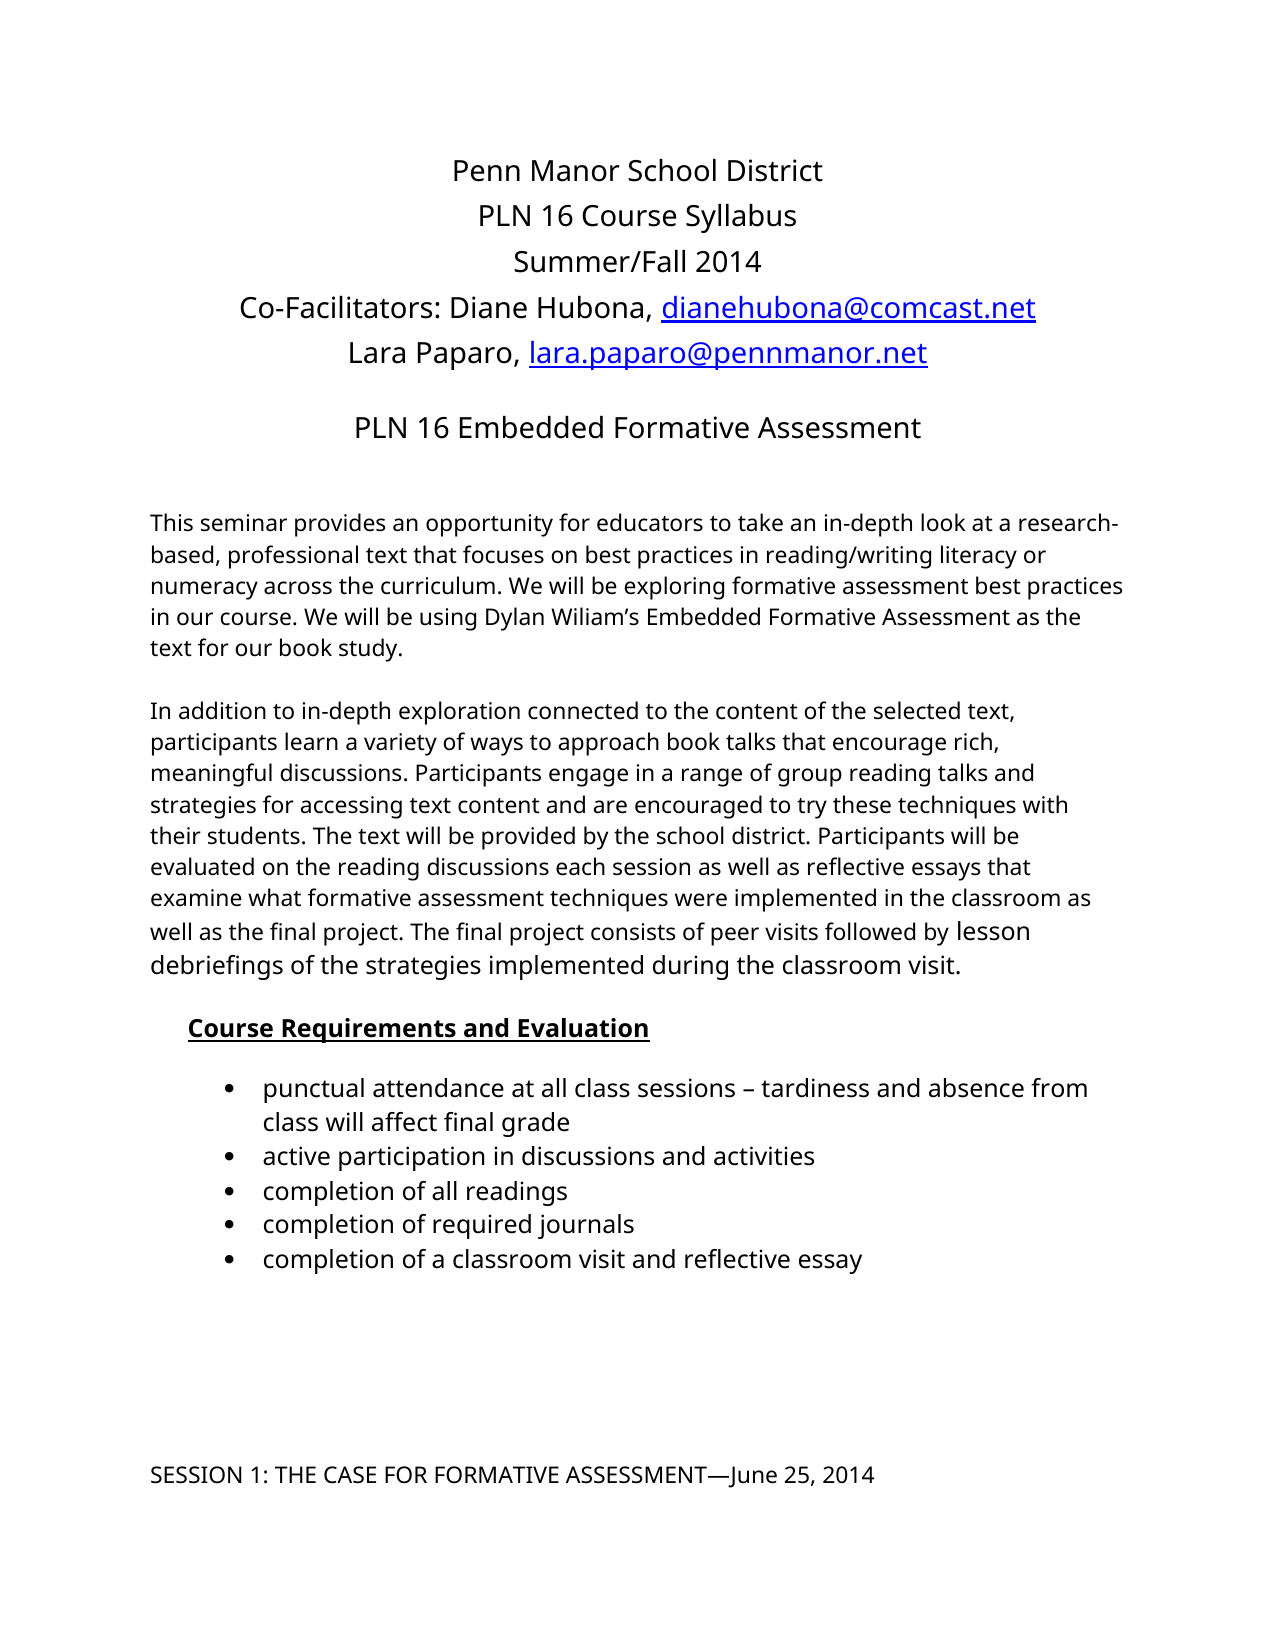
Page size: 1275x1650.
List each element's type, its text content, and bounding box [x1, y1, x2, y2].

list completion of all readings [225, 1173, 1125, 1207]
list punctual attendance at all class sessions – tardiness and absence from class will affect final grade [225, 1071, 1125, 1139]
list completion of a classroom visit and reflective essay [225, 1241, 1125, 1275]
text Co-Facilitators: Diane Hubona, dianehubona@comcast.net [150, 287, 1125, 327]
text PLN 16 Embedded Formative Assessment [150, 407, 1125, 447]
list completion of required journals [225, 1207, 1125, 1241]
text SESSION 1: THE CASE FOR FORMATIVE ASSESSMENT—June 25, 2014 [150, 1459, 1125, 1491]
text Penn Manor School District [150, 150, 1125, 190]
text PLN 16 Course Syllabus [150, 196, 1125, 235]
text This seminar provides an opportunity for educators to take an in-depth look at a research-based, professional text that focuses on best practices in reading/writing literacy or numeracy across the curriculum. We will be exploring formative assessment best practices in our course. We will be using Dylan Wiliam’s Embedded Formative Assessment as the text for our book study. In addition to in-depth exploration connected to the content of the selected text, participants learn a variety of ways to approach book talks that encourage rich, meaningful discussions. Participants engage in a range of group reading talks and strategies for accessing text content and are encouraged to try these techniques with their students. The text will be provided by the school district. Participants will be evaluated on the reading discussions each session as well as reflective essays that examine what formative assessment techniques were implemented in the classroom as well as the final project. The final project consists of peer visits followed by lesson debriefings of the strategies implemented during the classroom visit. [150, 476, 1125, 982]
text Lara Paparo, lara.paparo@pennmanor.net [150, 332, 1125, 372]
text Course Requirements and Evaluation [187, 1011, 1125, 1045]
text Summer/Fall 2014 [150, 241, 1125, 281]
list active participation in discussions and activities [225, 1139, 1125, 1173]
